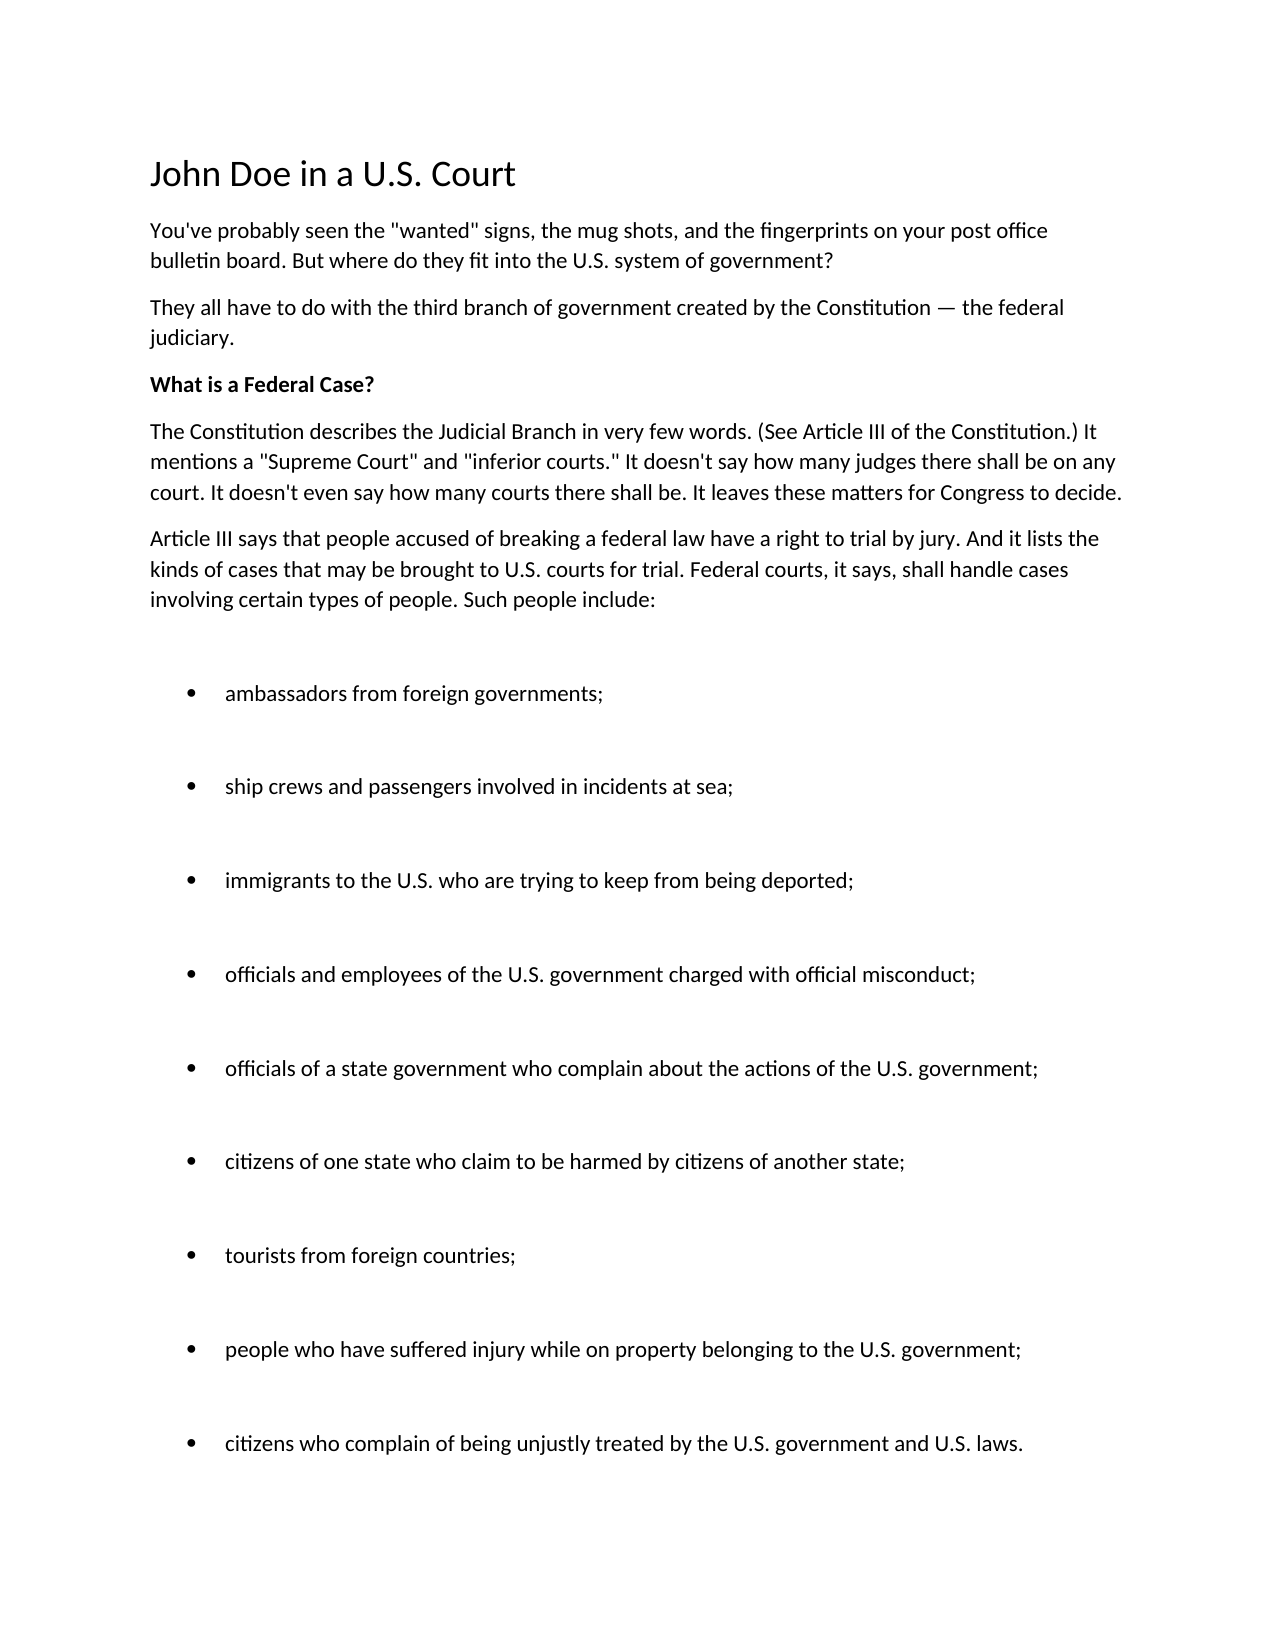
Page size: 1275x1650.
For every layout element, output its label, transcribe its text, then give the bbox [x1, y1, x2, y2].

list officials and employees of the U.S. government charged with official misconduct; [187, 960, 1125, 988]
list ship crews and passengers involved in incidents at sea; [187, 772, 1125, 800]
list immigrants to the U.S. who are trying to keep from being deported; [187, 866, 1125, 894]
text The Constitution describes the Judicial Branch in very few words. (See Article III of the Constitution.) It mentions a "Supreme Court" and "inferior courts." It doesn't say how many judges there shall be on any court. It doesn't even say how many courts there shall be. It leaves these matters for Congress to decide. [150, 417, 1125, 506]
list officials of a state government who complain about the actions of the U.S. government; [187, 1054, 1125, 1082]
list citizens of one state who claim to be harmed by citizens of another state; [187, 1147, 1125, 1175]
list people who have suffered injury while on property belonging to the U.S. government; [187, 1335, 1125, 1363]
text Article III says that people accused of breaking a federal law have a right to trial by jury. And it lists the kinds of cases that may be brought to U.S. courts for trial. Federal courts, it says, shall handle cases involving certain types of people. Such people include: [150, 524, 1125, 613]
text They all have to do with the third branch of government created by the Constitution — the federal judiciary. [150, 293, 1125, 351]
list tourists from foreign countries; [187, 1241, 1125, 1269]
list citizens who complain of being unjustly treated by the U.S. government and U.S. laws. [187, 1429, 1125, 1457]
text What is a Federal Case? [150, 370, 1125, 398]
text John Doe in a U.S. Court [150, 150, 1125, 196]
list ambassadors from foreign governments; [187, 679, 1125, 707]
text You've probably seen the "wanted" signs, the mug shots, and the fingerprints on your post office bulletin board. But where do they fit into the U.S. system of government? [150, 216, 1125, 274]
